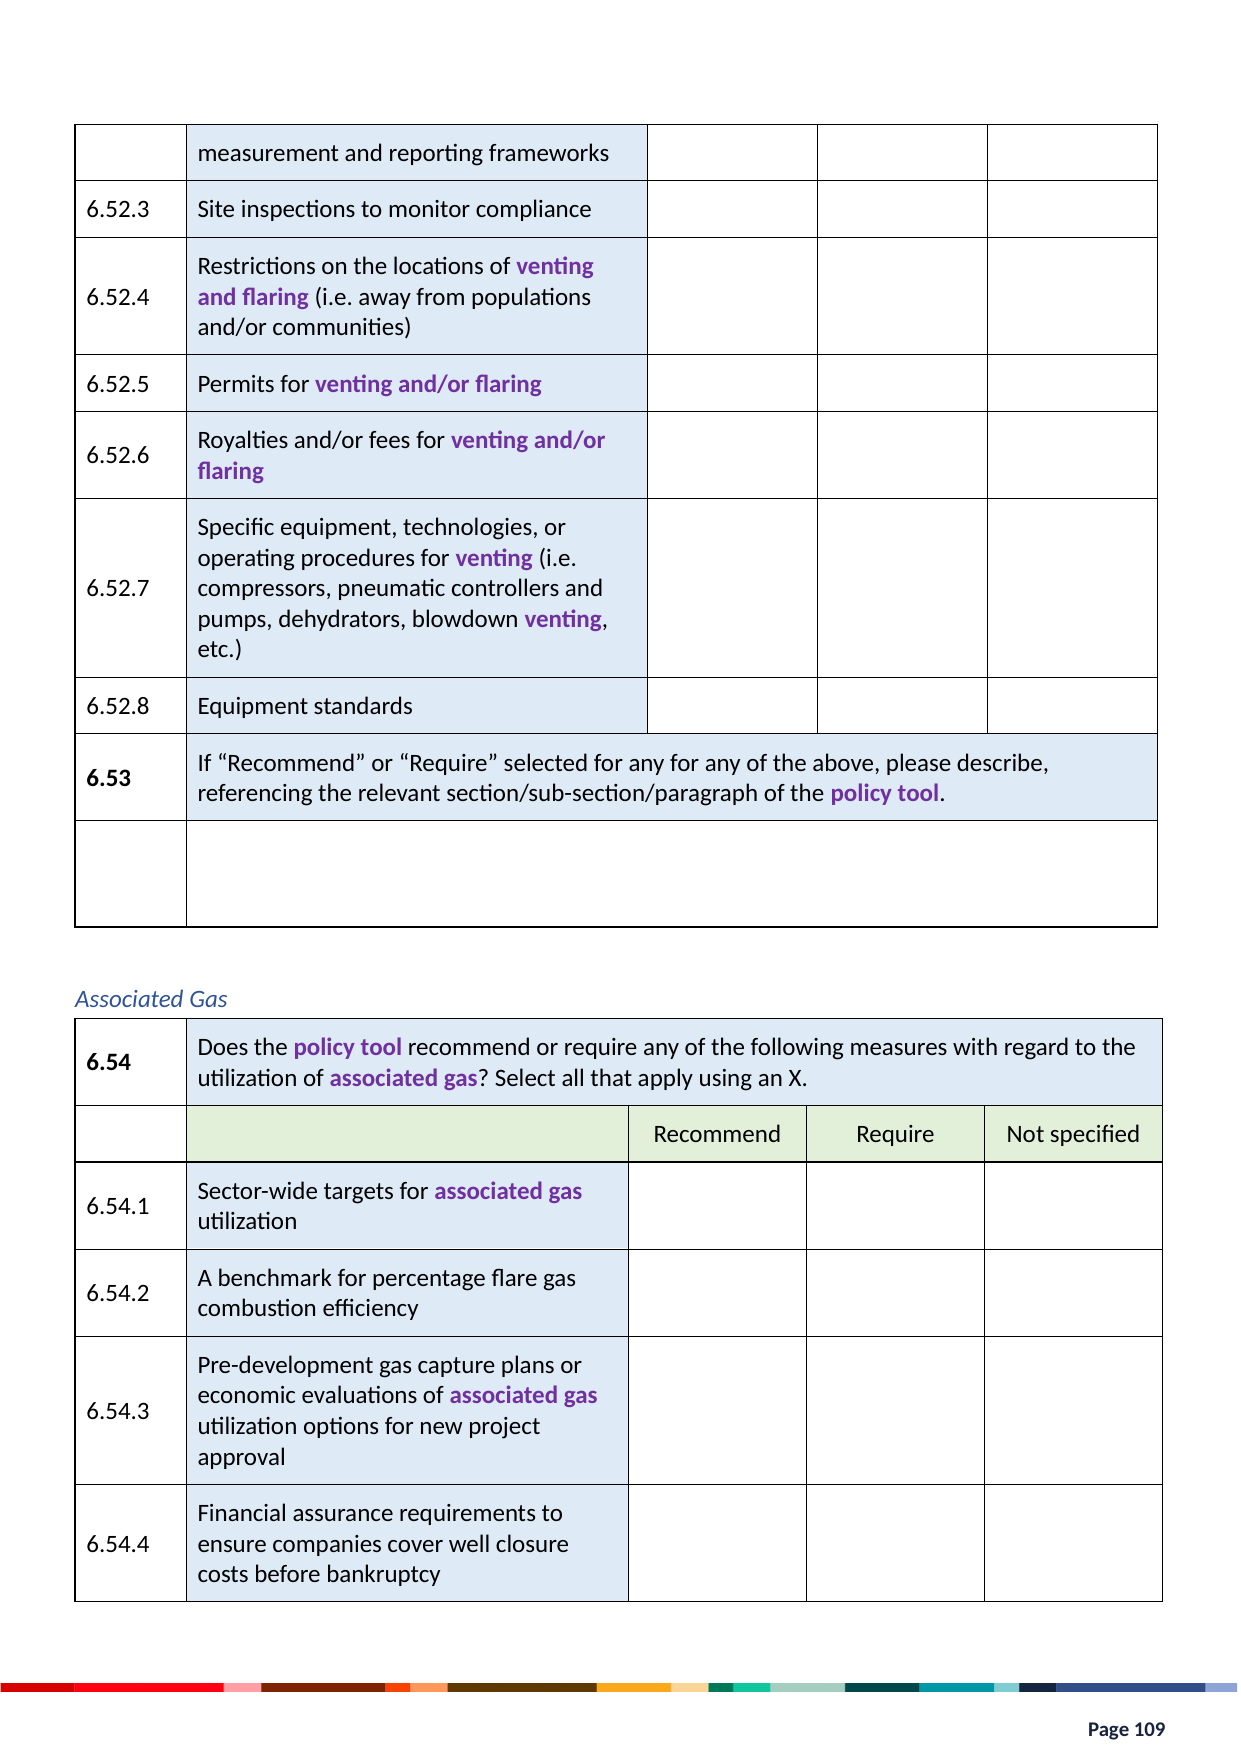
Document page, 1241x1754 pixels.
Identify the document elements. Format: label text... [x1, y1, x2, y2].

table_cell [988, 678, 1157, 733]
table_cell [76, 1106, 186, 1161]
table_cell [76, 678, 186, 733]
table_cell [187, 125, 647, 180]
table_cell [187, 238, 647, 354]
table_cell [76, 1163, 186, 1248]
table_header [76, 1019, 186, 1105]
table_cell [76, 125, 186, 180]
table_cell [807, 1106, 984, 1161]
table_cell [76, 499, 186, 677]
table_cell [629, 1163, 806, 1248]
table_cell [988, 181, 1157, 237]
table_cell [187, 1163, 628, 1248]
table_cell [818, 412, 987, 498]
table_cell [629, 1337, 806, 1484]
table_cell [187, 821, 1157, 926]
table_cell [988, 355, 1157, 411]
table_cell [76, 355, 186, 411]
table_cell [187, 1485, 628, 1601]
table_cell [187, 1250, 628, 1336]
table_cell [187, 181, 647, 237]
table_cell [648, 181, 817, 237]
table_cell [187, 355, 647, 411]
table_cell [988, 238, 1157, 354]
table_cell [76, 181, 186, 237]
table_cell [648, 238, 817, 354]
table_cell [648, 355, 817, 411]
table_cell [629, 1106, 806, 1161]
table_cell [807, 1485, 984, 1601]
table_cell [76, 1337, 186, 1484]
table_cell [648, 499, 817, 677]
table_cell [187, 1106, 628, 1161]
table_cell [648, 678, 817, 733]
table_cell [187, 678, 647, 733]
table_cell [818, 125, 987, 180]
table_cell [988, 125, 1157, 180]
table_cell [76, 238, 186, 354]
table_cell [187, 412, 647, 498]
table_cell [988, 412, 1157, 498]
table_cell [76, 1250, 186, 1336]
subtitle Associated Gas [75, 983, 1165, 1013]
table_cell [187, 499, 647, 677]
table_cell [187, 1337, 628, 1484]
picture [0, 1683, 1236, 1692]
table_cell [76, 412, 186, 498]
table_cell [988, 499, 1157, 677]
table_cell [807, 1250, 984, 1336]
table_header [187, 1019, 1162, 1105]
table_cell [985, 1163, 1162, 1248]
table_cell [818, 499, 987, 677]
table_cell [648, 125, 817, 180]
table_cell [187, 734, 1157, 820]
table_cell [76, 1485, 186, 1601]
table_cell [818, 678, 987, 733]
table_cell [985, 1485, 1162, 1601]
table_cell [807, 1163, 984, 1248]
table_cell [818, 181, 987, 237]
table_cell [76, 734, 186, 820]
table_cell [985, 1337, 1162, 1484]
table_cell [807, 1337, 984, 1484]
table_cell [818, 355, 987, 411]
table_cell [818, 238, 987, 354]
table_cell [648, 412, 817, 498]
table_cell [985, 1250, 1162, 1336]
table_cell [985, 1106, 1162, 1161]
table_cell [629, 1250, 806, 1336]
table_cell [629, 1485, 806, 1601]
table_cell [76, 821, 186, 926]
